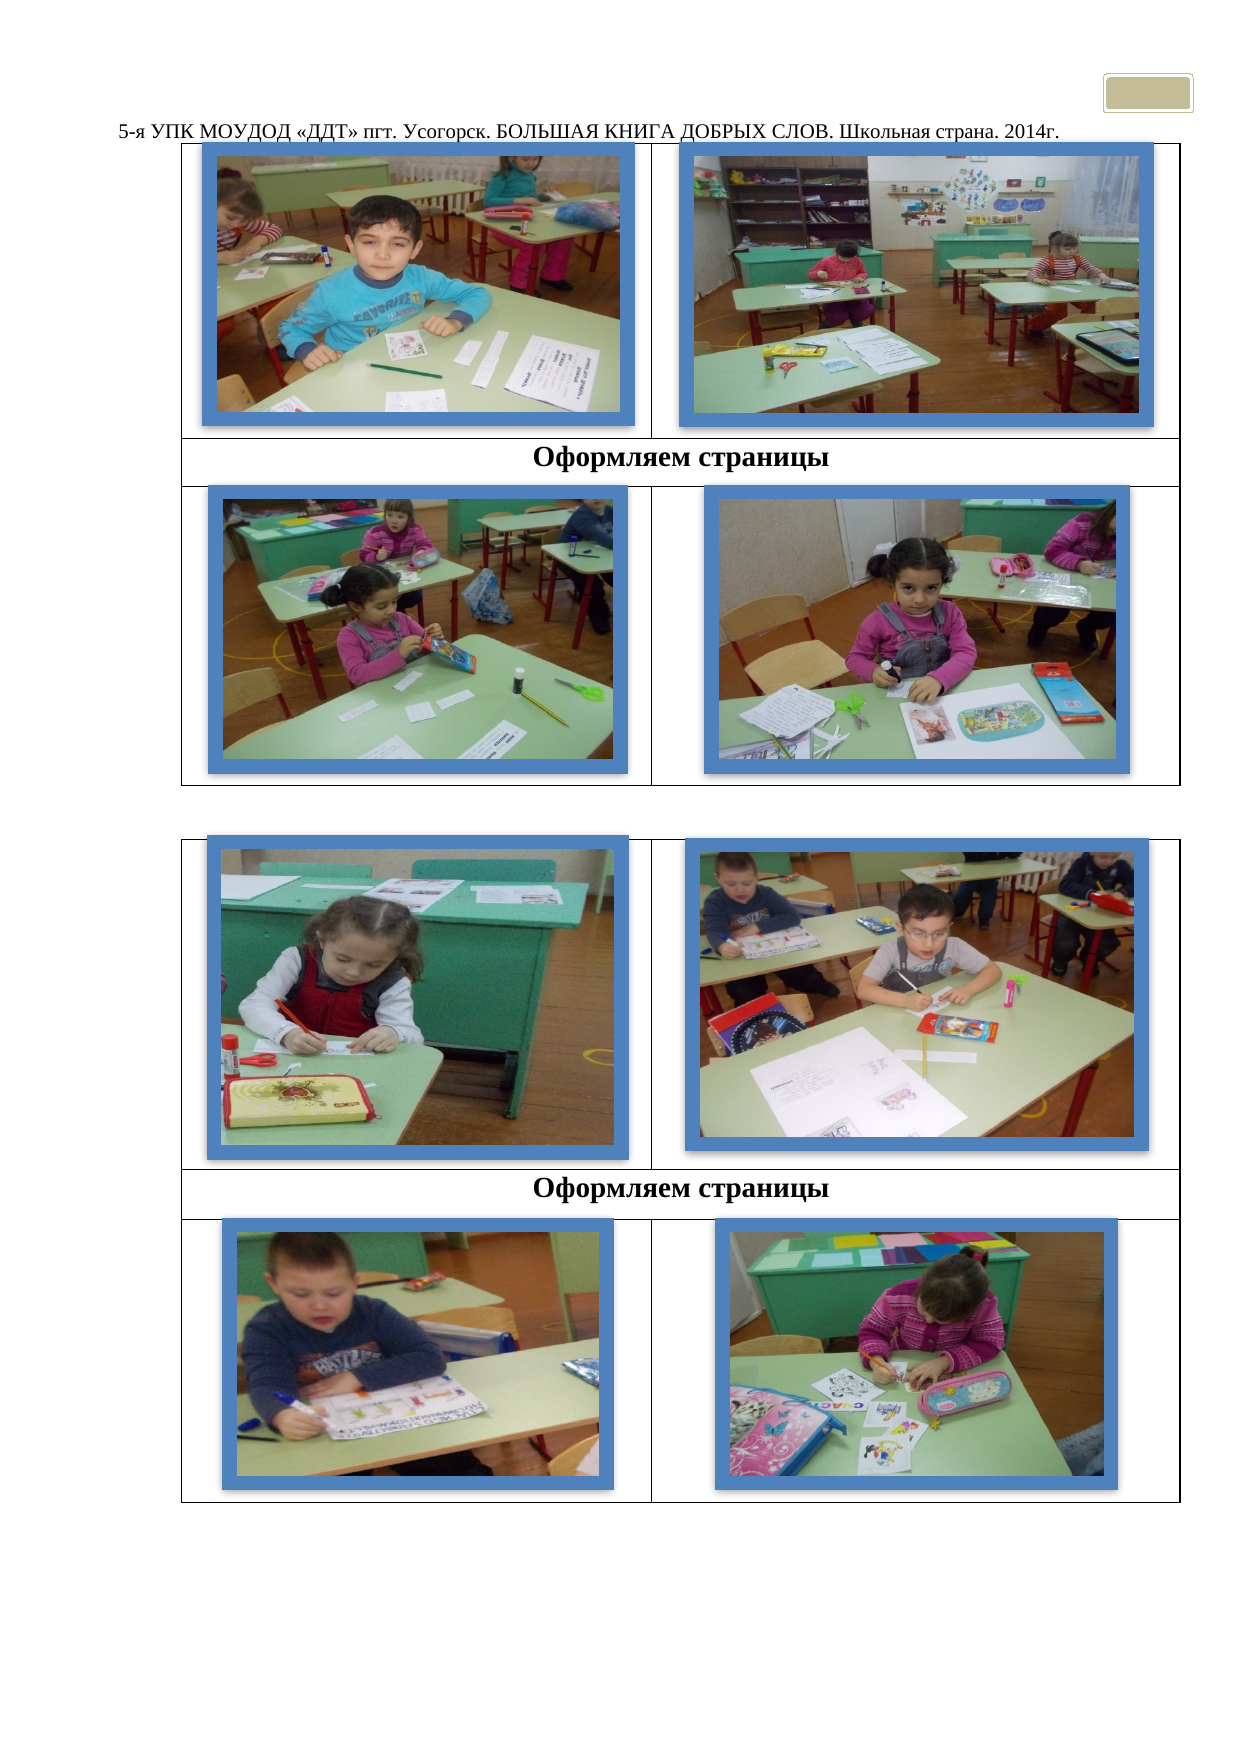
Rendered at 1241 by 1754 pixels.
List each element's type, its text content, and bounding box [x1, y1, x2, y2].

table_cell [652, 1220, 1179, 1502]
picture [217, 156, 620, 412]
table_cell Оформляем страницы [182, 439, 1179, 486]
table_header [182, 144, 651, 438]
table_cell [182, 487, 651, 785]
table_cell [652, 487, 1179, 785]
picture [221, 849, 614, 1145]
picture [237, 1232, 599, 1476]
table_cell [182, 1220, 651, 1502]
picture [694, 156, 1139, 413]
picture [700, 852, 1134, 1137]
picture [730, 1232, 1104, 1476]
table_cell Оформляем страницы [182, 1170, 1179, 1219]
table_header [182, 840, 651, 1169]
table_header [652, 840, 1179, 1169]
table_header [652, 144, 1179, 438]
picture [223, 499, 613, 759]
picture [719, 499, 1116, 759]
